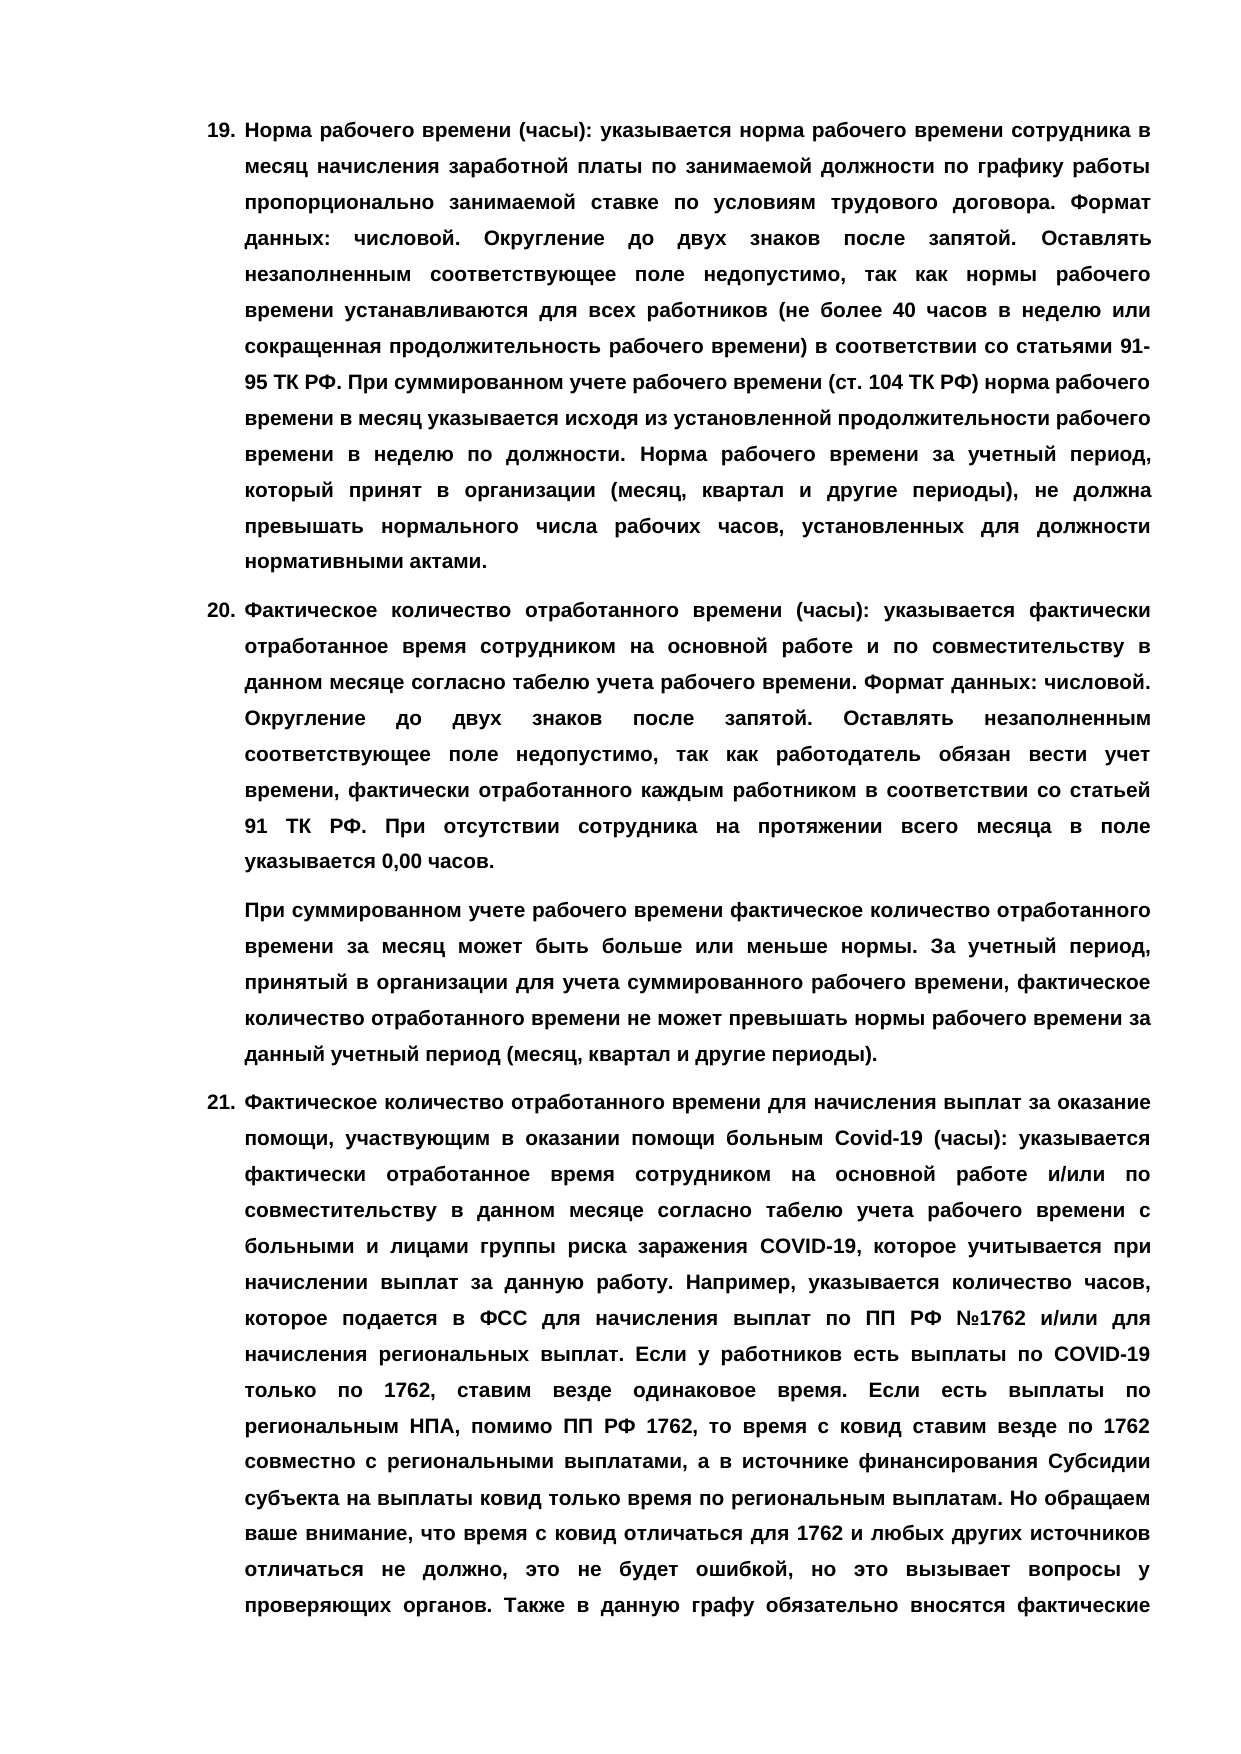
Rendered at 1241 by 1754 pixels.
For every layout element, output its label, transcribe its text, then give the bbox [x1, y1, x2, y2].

text Фактическое количество отработанного времени (часы): указывается фактически отработанное время сотрудником на основной работе и по совместительству в данном месяце согласно табелю учета рабочего времени. Формат данных: числовой. Округление до двух знаков после запятой. Оставлять незаполненным соответствующее поле недопустимо, так как работодатель обязан вести учет времени, фактически отработанного каждым работником в соответствии со статьей 91 ТК РФ. При отсутствии сотрудника на протяжении всего месяца в поле указывается 0,00 часов. [207, 598, 1152, 873]
text Норма рабочего времени (часы): указывается норма рабочего времени сотрудника в месяц начисления заработной платы по занимаемой должности по графику работы пропорционально занимаемой ставке по условиям трудового договора. Формат данных: числовой. Округление до двух знаков после запятой. Оставлять незаполненным соответствующее поле недопустимо, так как нормы рабочего времени устанавливаются для всех работников (не более 40 часов в неделю или сокращенная продолжительность рабочего времени) в соответствии со статьями 91-95 ТК РФ. При суммированном учете рабочего времени (ст. 104 ТК РФ) норма рабочего времени в месяц указывается исходя из установленной продолжительности рабочего времени в неделю по должности. Норма рабочего времени за учетный период, который принят в организации (месяц, квартал и другие периоды), не должна превышать нормального числа рабочих часов, установленных для должности нормативными актами. [207, 118, 1152, 573]
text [207, 1090, 1152, 1617]
list При суммированном учете рабочего времени фактическое количество отработанного времени за месяц может быть больше или меньше нормы. За учетный период, принятый в организации для учета суммированного рабочего времени, фактическое количество отработанного времени не может превышать нормы рабочего времени за данный учетный период (месяц, квартал и другие периоды). [244, 898, 1152, 1066]
